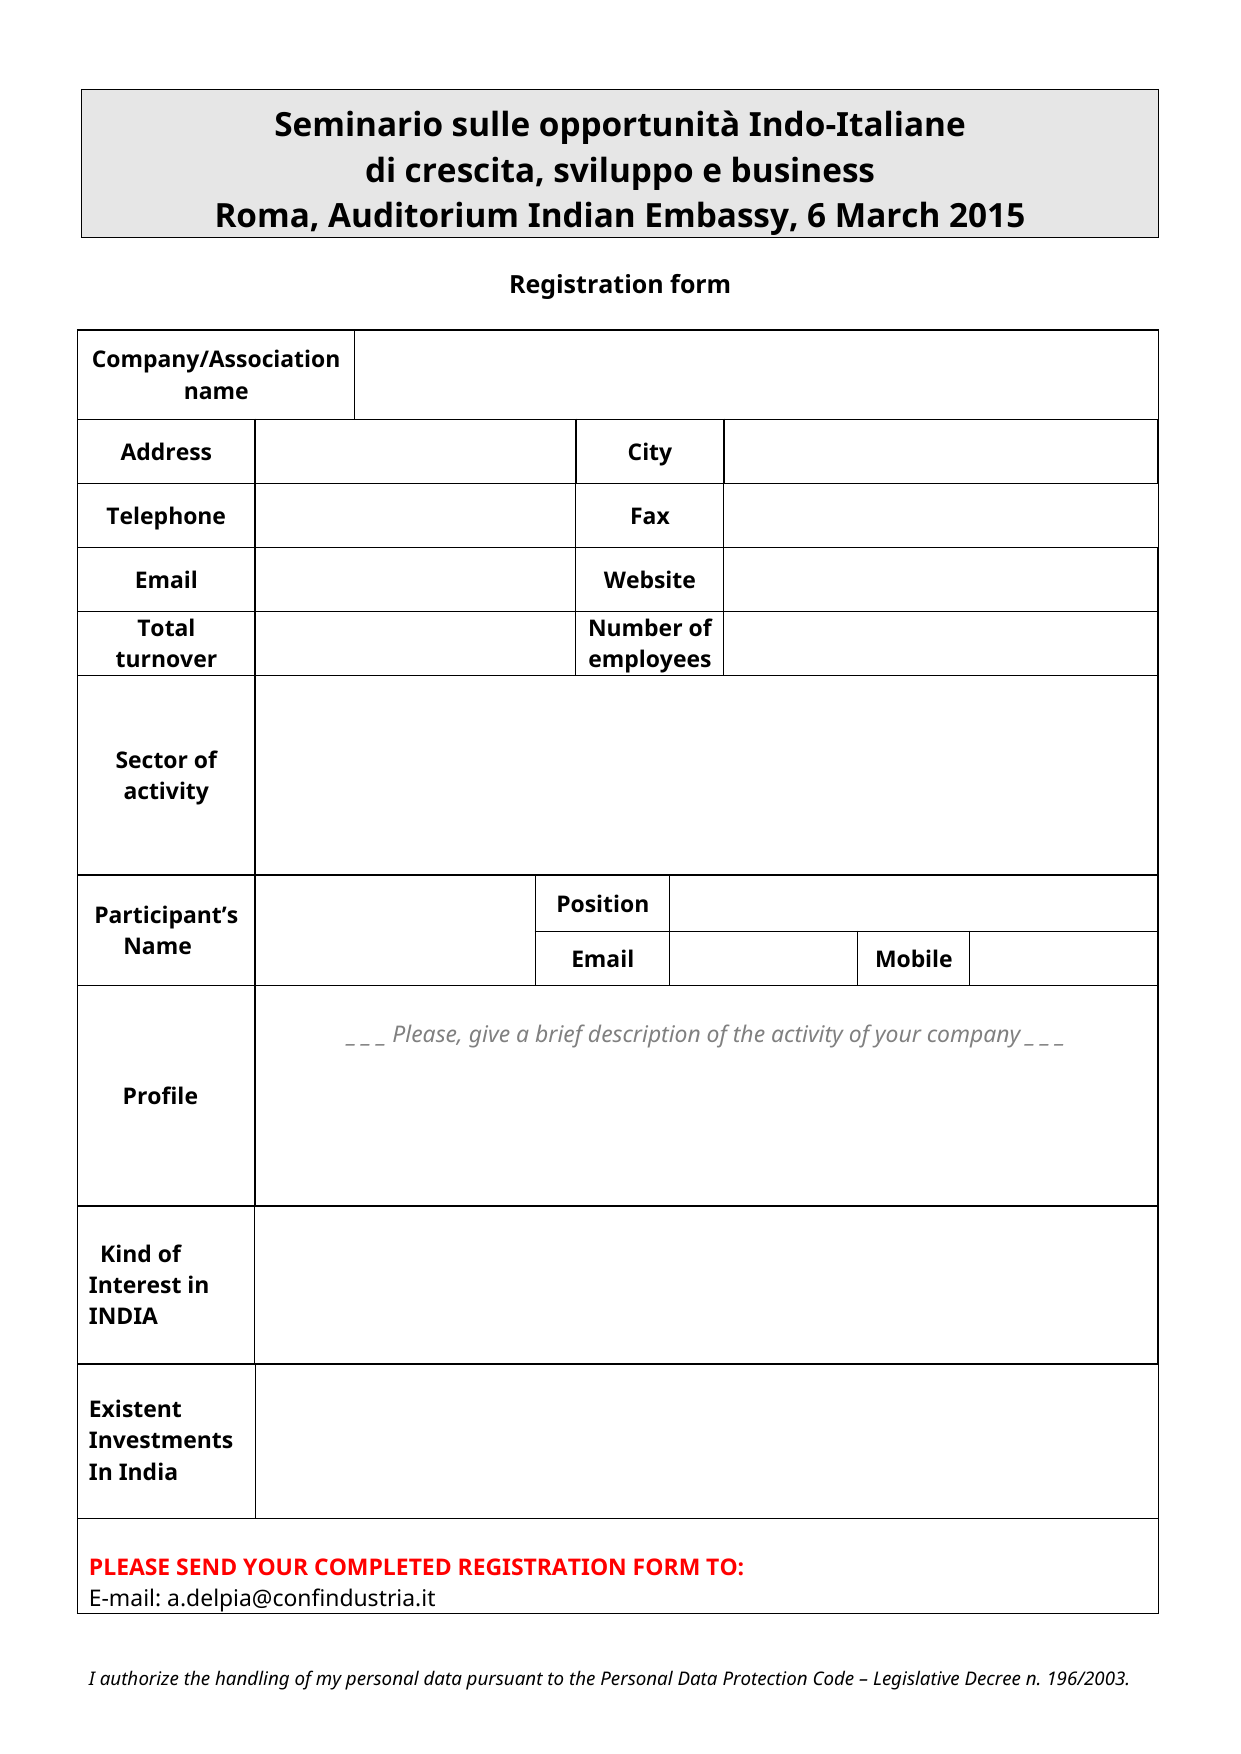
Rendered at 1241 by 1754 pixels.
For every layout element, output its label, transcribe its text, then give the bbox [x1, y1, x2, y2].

table_cell Email [536, 932, 669, 985]
table_header Company/Association name [78, 331, 354, 418]
table_cell Kind of Interest in INDIA [78, 1207, 254, 1363]
table_cell [724, 484, 1158, 547]
table_cell _ _ _ Please, give a brief description of the activity of your company _ _ _ [256, 986, 1157, 1205]
table_cell Website [576, 548, 723, 611]
table_cell Participant’s Name [78, 876, 254, 985]
title Registration form [89, 267, 1152, 301]
table_cell Existent Investments In India [78, 1365, 255, 1518]
table_cell Number of employees [576, 612, 723, 675]
table_cell [256, 876, 535, 985]
table_cell Total turnover [78, 612, 254, 675]
table_cell [970, 932, 1157, 985]
table_cell Telephone [78, 484, 254, 547]
table_cell Mobile [858, 932, 969, 985]
table_cell Fax [576, 484, 723, 547]
table_cell [256, 1365, 1158, 1518]
table_cell [256, 612, 575, 675]
table_cell Profile [78, 986, 254, 1205]
table_cell Position [536, 876, 669, 931]
table_header Seminario sulle opportunità Indo-Italiane di crescita, sviluppo e business Roma, Auditorium Indian Embassy, 6 March 2015 [82, 90, 1158, 237]
table_header [355, 331, 1158, 418]
table_cell City [577, 420, 723, 482]
table_cell [670, 876, 1157, 931]
table_cell Email [78, 548, 254, 611]
table_cell [256, 420, 575, 482]
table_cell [78, 1519, 1158, 1613]
table_cell [670, 932, 857, 985]
table_cell [724, 548, 1157, 611]
table_cell [724, 612, 1157, 675]
table_cell [256, 676, 1157, 874]
table_cell [725, 420, 1157, 482]
table_cell [255, 1207, 1157, 1363]
table_cell Sector of activity [78, 676, 254, 874]
table_cell [256, 548, 575, 611]
table_cell [256, 484, 575, 547]
table_cell Address [78, 420, 254, 482]
